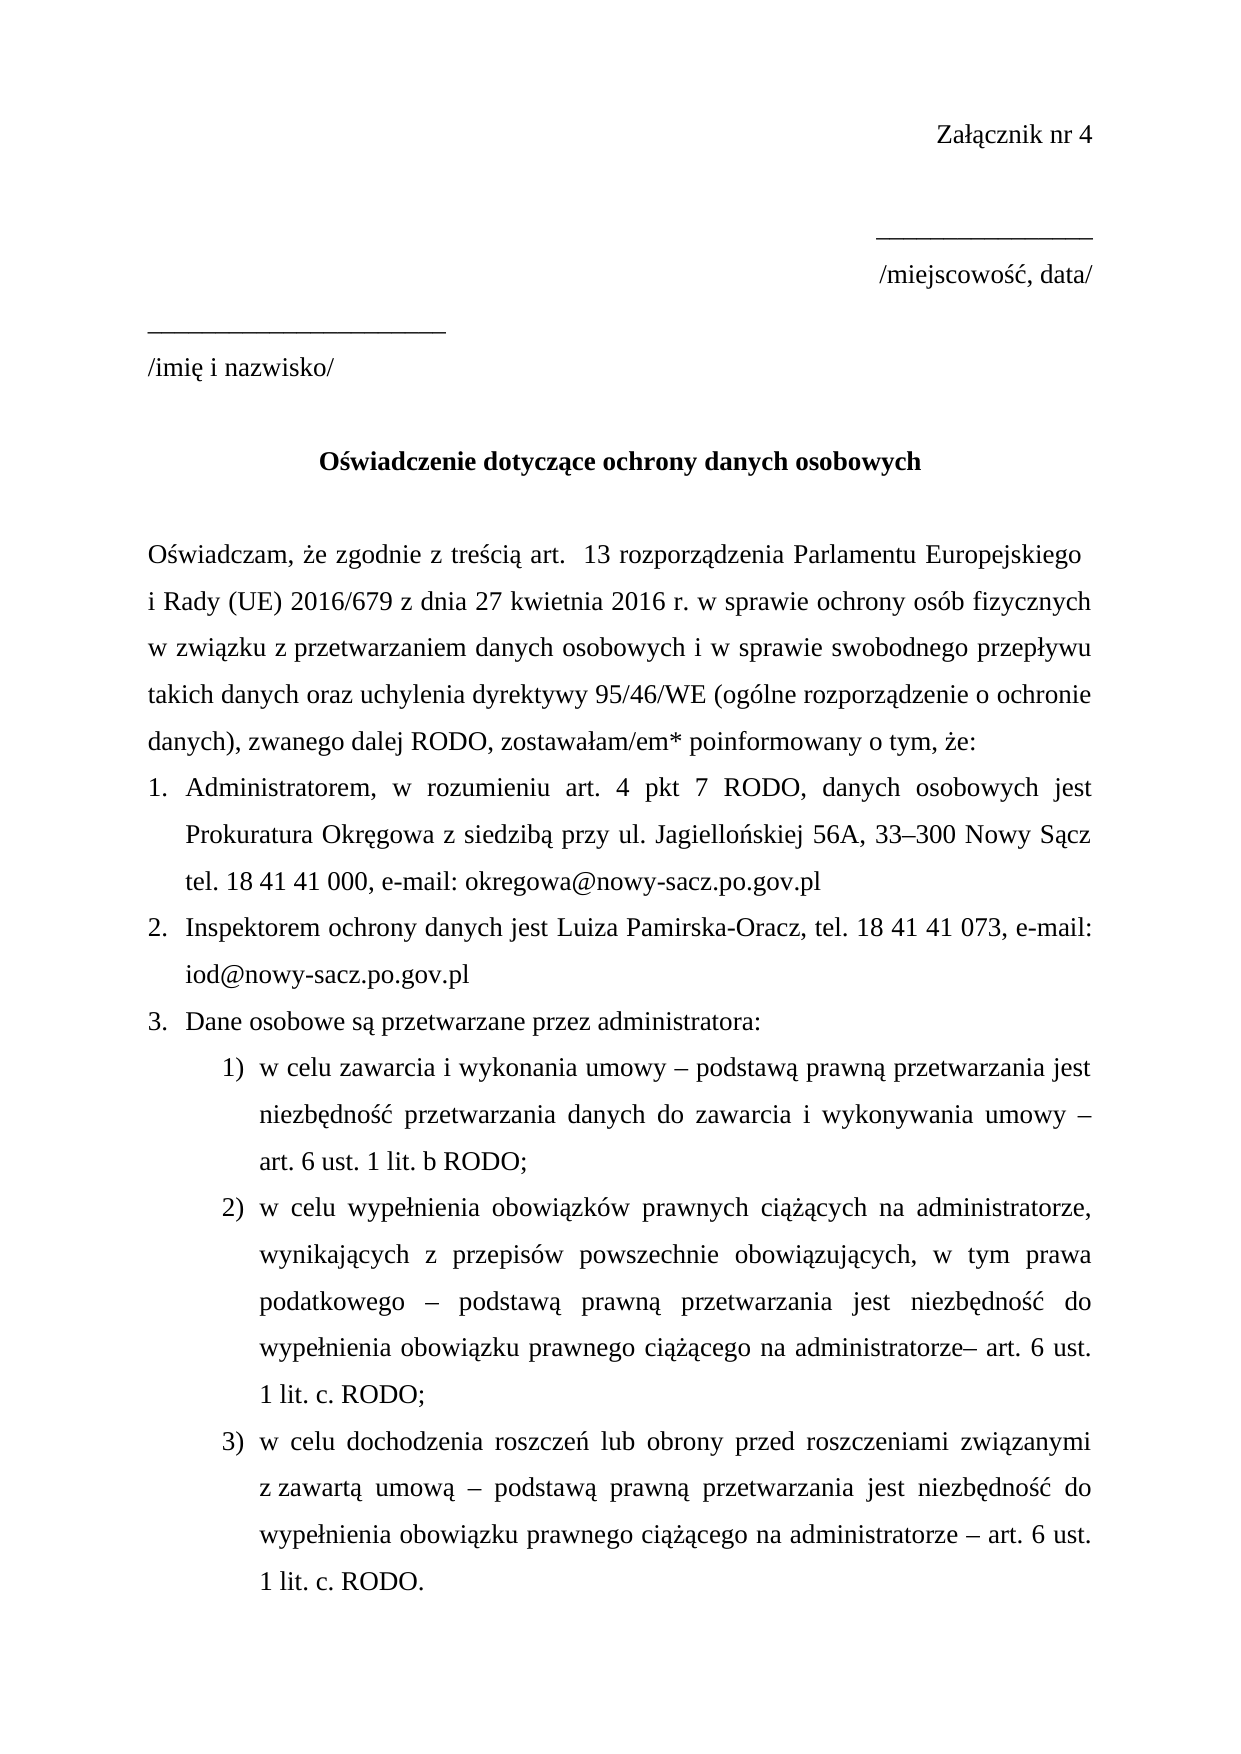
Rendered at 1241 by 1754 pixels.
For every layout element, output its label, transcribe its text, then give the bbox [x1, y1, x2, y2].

text Oświadczam, że zgodnie z treścią art. 13 rozporządzenia Parlamentu Europejskiego i Rady (UE) 2016/679 z dnia 27 kwietnia 2016 r. w sprawie ochrony osób fizycznych w związku z przetwarzaniem danych osobowych i w sprawie swobodnego przepływu takich danych oraz uchylenia dyrektywy 95/46/WE (ogólne rozporządzenie o ochronie danych), zwanego dalej RODO, zostawałam/em* poinformowany o tym, że: [148, 538, 1092, 756]
text ______________________ [148, 305, 1092, 336]
text ________________ [148, 211, 1092, 243]
list Administratorem, w rozumieniu art. 4 pkt 7 RODO, danych osobowych jest Prokuratura Okręgowa z siedzibą przy ul. Jagiellońskiej 56A, 33–300 Nowy Sącz tel. 18 41 41 000, e-mail: okregowa@nowy-sacz.po.gov.pl [148, 771, 1092, 896]
list Dane osobowe są przetwarzane przez administratora: [148, 1005, 1092, 1036]
list w celu dochodzenia roszczeń lub obrony przed roszczeniami związanymi z zawartą umową – podstawą prawną przetwarzania jest niezbędność do wypełnienia obowiązku prawnego ciążącego na administratorze – art. 6 ust. 1 lit. c. RODO. [222, 1425, 1092, 1596]
text /imię i nazwisko/ [148, 351, 1092, 383]
text /miejscowość, data/ [148, 258, 1092, 289]
list Inspektorem ochrony danych jest Luiza Pamirska-Oracz, tel. 18 41 41 073, e-mail: iod@nowy-sacz.po.gov.pl [148, 911, 1092, 989]
text Załącznik nr 4 [148, 118, 1092, 149]
list w celu wypełnienia obowiązków prawnych ciążących na administratorze, wynikających z przepisów powszechnie obowiązujących, w tym prawa podatkowego – podstawą prawną przetwarzania jest niezbędność do wypełnienia obowiązku prawnego ciążącego na administratorze– art. 6 ust. 1 lit. c. RODO; [222, 1191, 1092, 1409]
text Oświadczenie dotyczące ochrony danych osobowych [148, 445, 1092, 476]
list w celu zawarcia i wykonania umowy – podstawą prawną przetwarzania jest niezbędność przetwarzania danych do zawarcia i wykonywania umowy – art. 6 ust. 1 lit. b RODO; [222, 1051, 1092, 1176]
